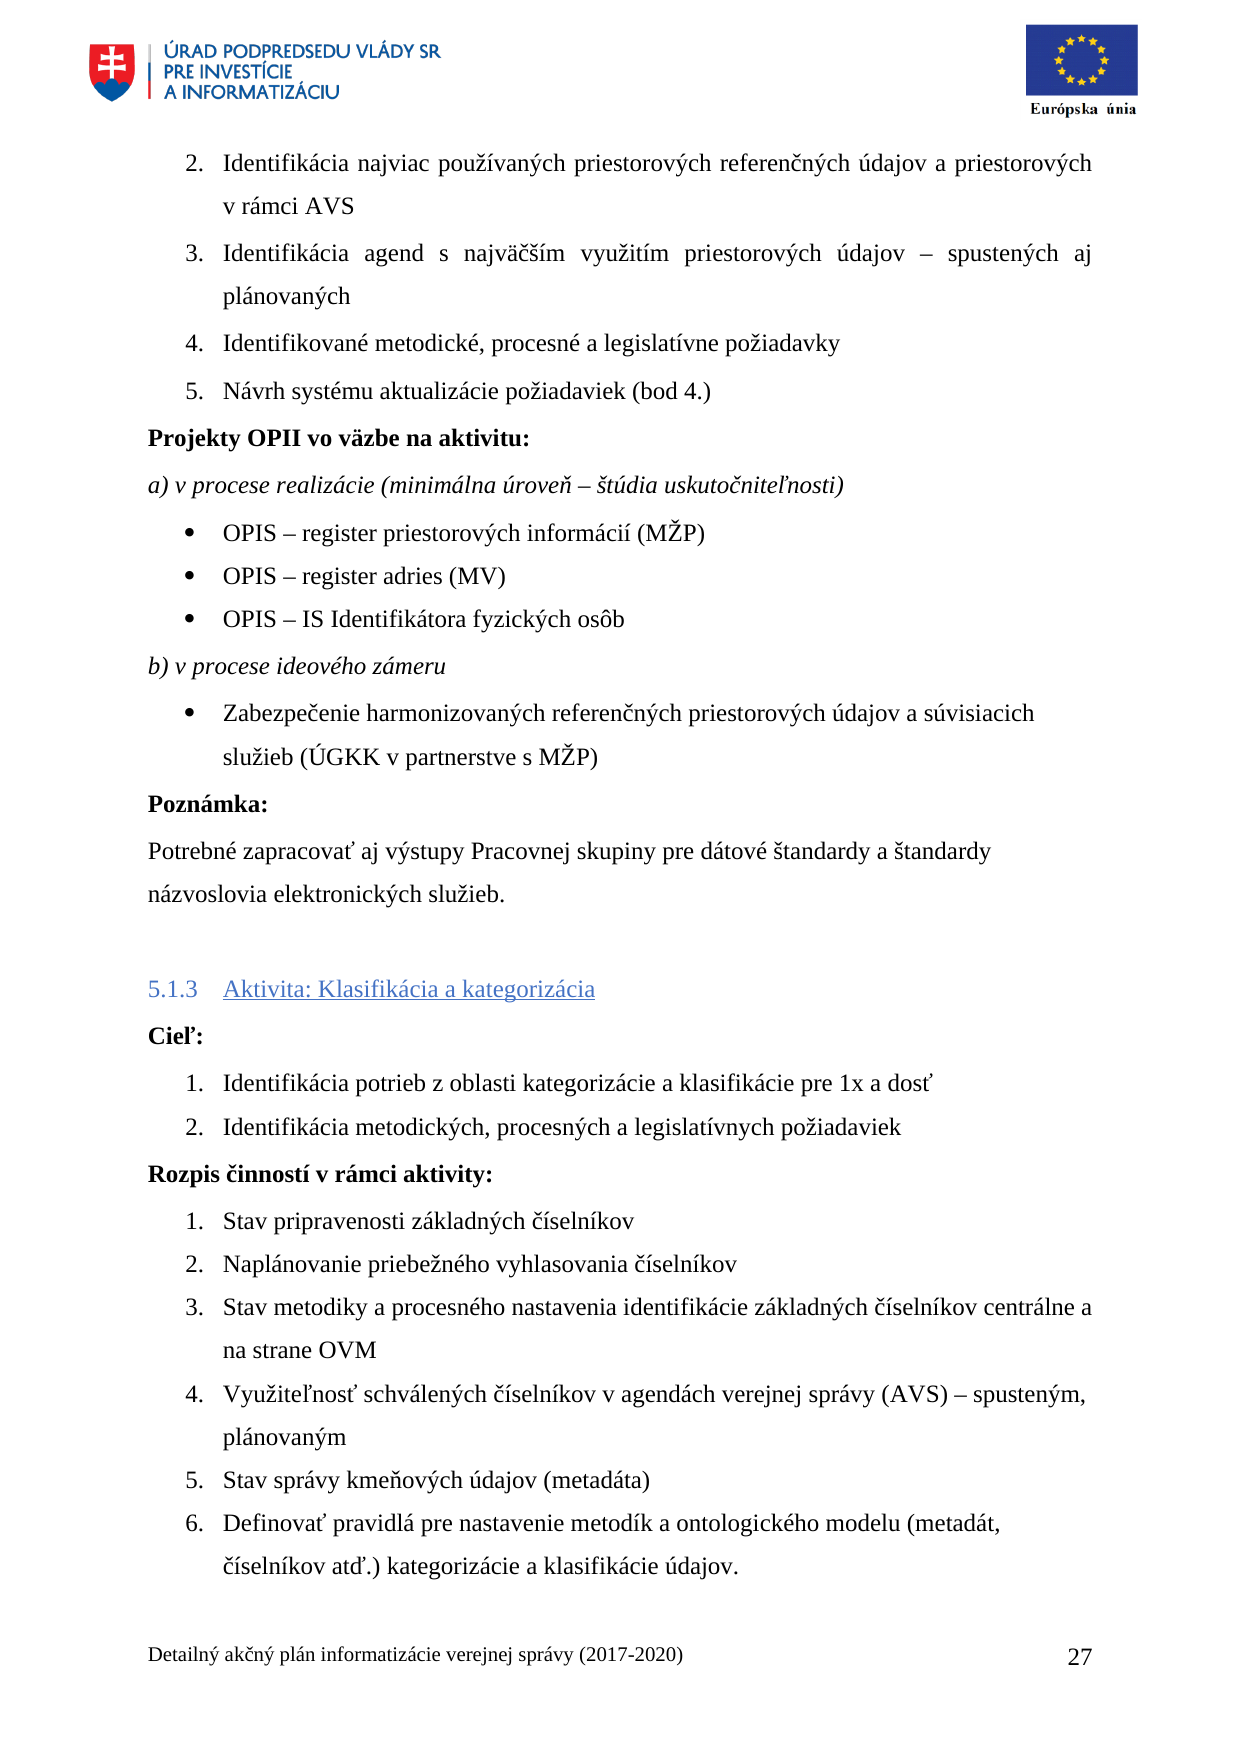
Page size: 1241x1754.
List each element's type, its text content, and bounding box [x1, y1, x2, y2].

text a) v procese realizácie (minimálna úroveň – štúdia uskutočniteľnosti) [148, 470, 1093, 499]
list Identifikácia potrieb z oblasti kategorizácie a klasifikácie pre 1x a dosť [185, 1068, 1093, 1097]
text Potrebné zapracovať aj výstupy Pracovnej skupiny pre dátové štandardy a štandardy názvoslovia elektronických služieb. [148, 836, 1093, 908]
list Identifikácia metodických, procesných a legislatívnych požiadaviek [185, 1112, 1093, 1140]
list Identifikácia agend s najväčším využitím priestorových údajov – spustených aj plánovaných [185, 238, 1093, 310]
picture [1020, 19, 1143, 121]
list Stav pripravenosti základných číselníkov [185, 1206, 1093, 1235]
list OPIS – IS Identifikátora fyzických osôb [185, 604, 1093, 633]
text Poznámka: [148, 789, 1093, 818]
picture [46, 0, 484, 142]
list Využiteľnosť schválených číselníkov v agendách verejnej správy (AVS) – spusteným, plánovaným [185, 1379, 1093, 1451]
list Identifikácia najviac používaných priestorových referenčných údajov a priestorových v rámci AVS [185, 148, 1093, 219]
text b) v procese ideového zámeru [148, 651, 1093, 680]
list Identifikované metodické, procesné a legislatívne požiadavky [185, 328, 1093, 357]
text Projekty OPII vo väzbe na aktivitu: [148, 423, 1093, 452]
text Cieľ: [148, 1021, 1093, 1050]
list Naplánovanie priebežného vyhlasovania číselníkov [185, 1249, 1093, 1278]
text Rozpis činností v rámci aktivity: [148, 1159, 1093, 1188]
list Definovať pravidlá pre nastavenie metodík a ontologického modelu (metadát, číselníkov atď.) kategorizácie a klasifikácie údajov. [185, 1508, 1093, 1580]
list Zabezpečenie harmonizovaných referenčných priestorových údajov a súvisiacich služieb (ÚGKK v partnerstve s MŽP) [185, 698, 1093, 770]
list Stav metodiky a procesného nastavenia identifikácie základných číselníkov centrálne a na strane OVM [185, 1292, 1093, 1364]
list Stav správy kmeňových údajov (metadáta) [185, 1465, 1093, 1494]
list OPIS – register adries (MV) [185, 561, 1093, 589]
list OPIS – register priestorových informácií (MŽP) [185, 518, 1093, 546]
list Návrh systému aktualizácie požiadaviek (bod 4.) [185, 376, 1093, 404]
subtitle Aktivita: Klasifikácia a kategorizácia [148, 974, 1093, 1003]
